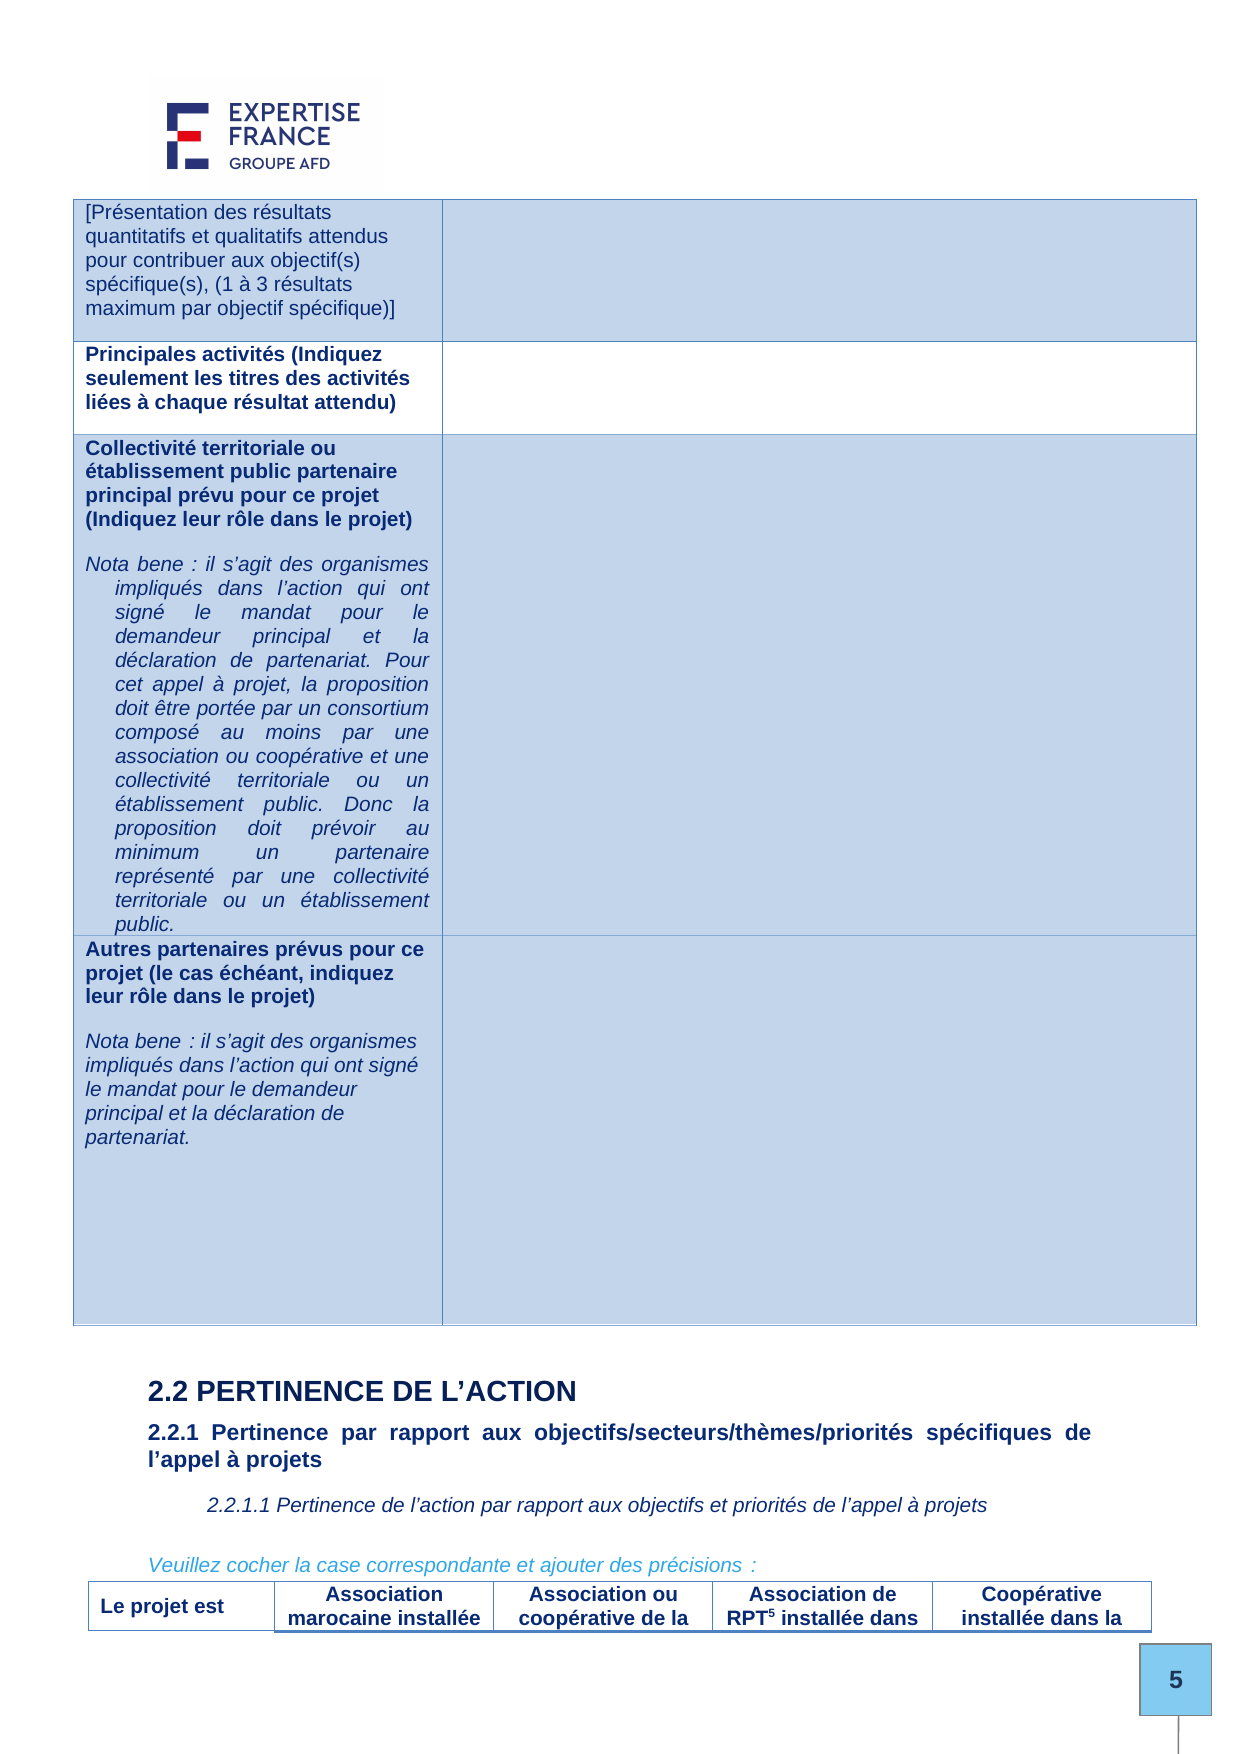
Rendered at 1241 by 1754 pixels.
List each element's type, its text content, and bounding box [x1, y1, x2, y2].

table_header Association de RPT installée dans la région du Souss Massa [713, 1582, 932, 1630]
table_cell [443, 200, 1196, 341]
text 2.2 PERTINENCE DE L’ACTION [148, 1374, 1092, 1408]
table_cell Autres partenaires prévus pour ce projet (le cas échéant, indiquez leur rôle dans le projet) Nota bene : il s’agit des organismes impliqués dans l’action qui ont signé le mandat pour le demandeur principal et la déclaration de partenariat. [74, 936, 442, 1324]
text Veuillez cocher la case correspondante et ajouter des précisions : [148, 1553, 1092, 1577]
table_header Coopérative installée dans la région du Souss Massa [933, 1582, 1151, 1630]
table_header Association ou coopérative de la diaspora installée dans un pays tiers [494, 1582, 712, 1630]
text 2.2.1.1 Pertinence de l’action par rapport aux objectifs et priorités de l’appel à projets [207, 1493, 1092, 1517]
table_cell [443, 342, 1196, 434]
table_cell Collectivité territoriale ou établissement public partenaire principal prévu pour ce projet (Indiquez leur rôle dans le projet) Nota bene : il s’agit des organismes impliqués dans l’action qui ont signé le mandat pour le demandeur principal et la déclaration de partenariat. Pour cet appel à projet, la proposition doit être portée par un consortium composé au moins par une association ou coopérative et une collectivité territoriale ou un établissement public. Donc la proposition doit prévoir au minimum un partenaire représenté par une collectivité territoriale ou un établissement public. [74, 435, 442, 935]
table_cell [443, 435, 1196, 935]
table_cell Principales activités (Indiquez seulement les titres des activités liées à chaque résultat attendu) [74, 342, 442, 434]
table_cell [443, 936, 1196, 1324]
table_header Association marocaine installée dans la région du Souss Massa [275, 1582, 493, 1630]
text 2.2.1 Pertinence par rapport aux objectifs/secteurs/thèmes/priorités spécifiques de l’appel à projets [148, 1419, 1092, 1472]
table_header Le projet est porté par : [89, 1582, 274, 1630]
picture [147, 75, 383, 196]
